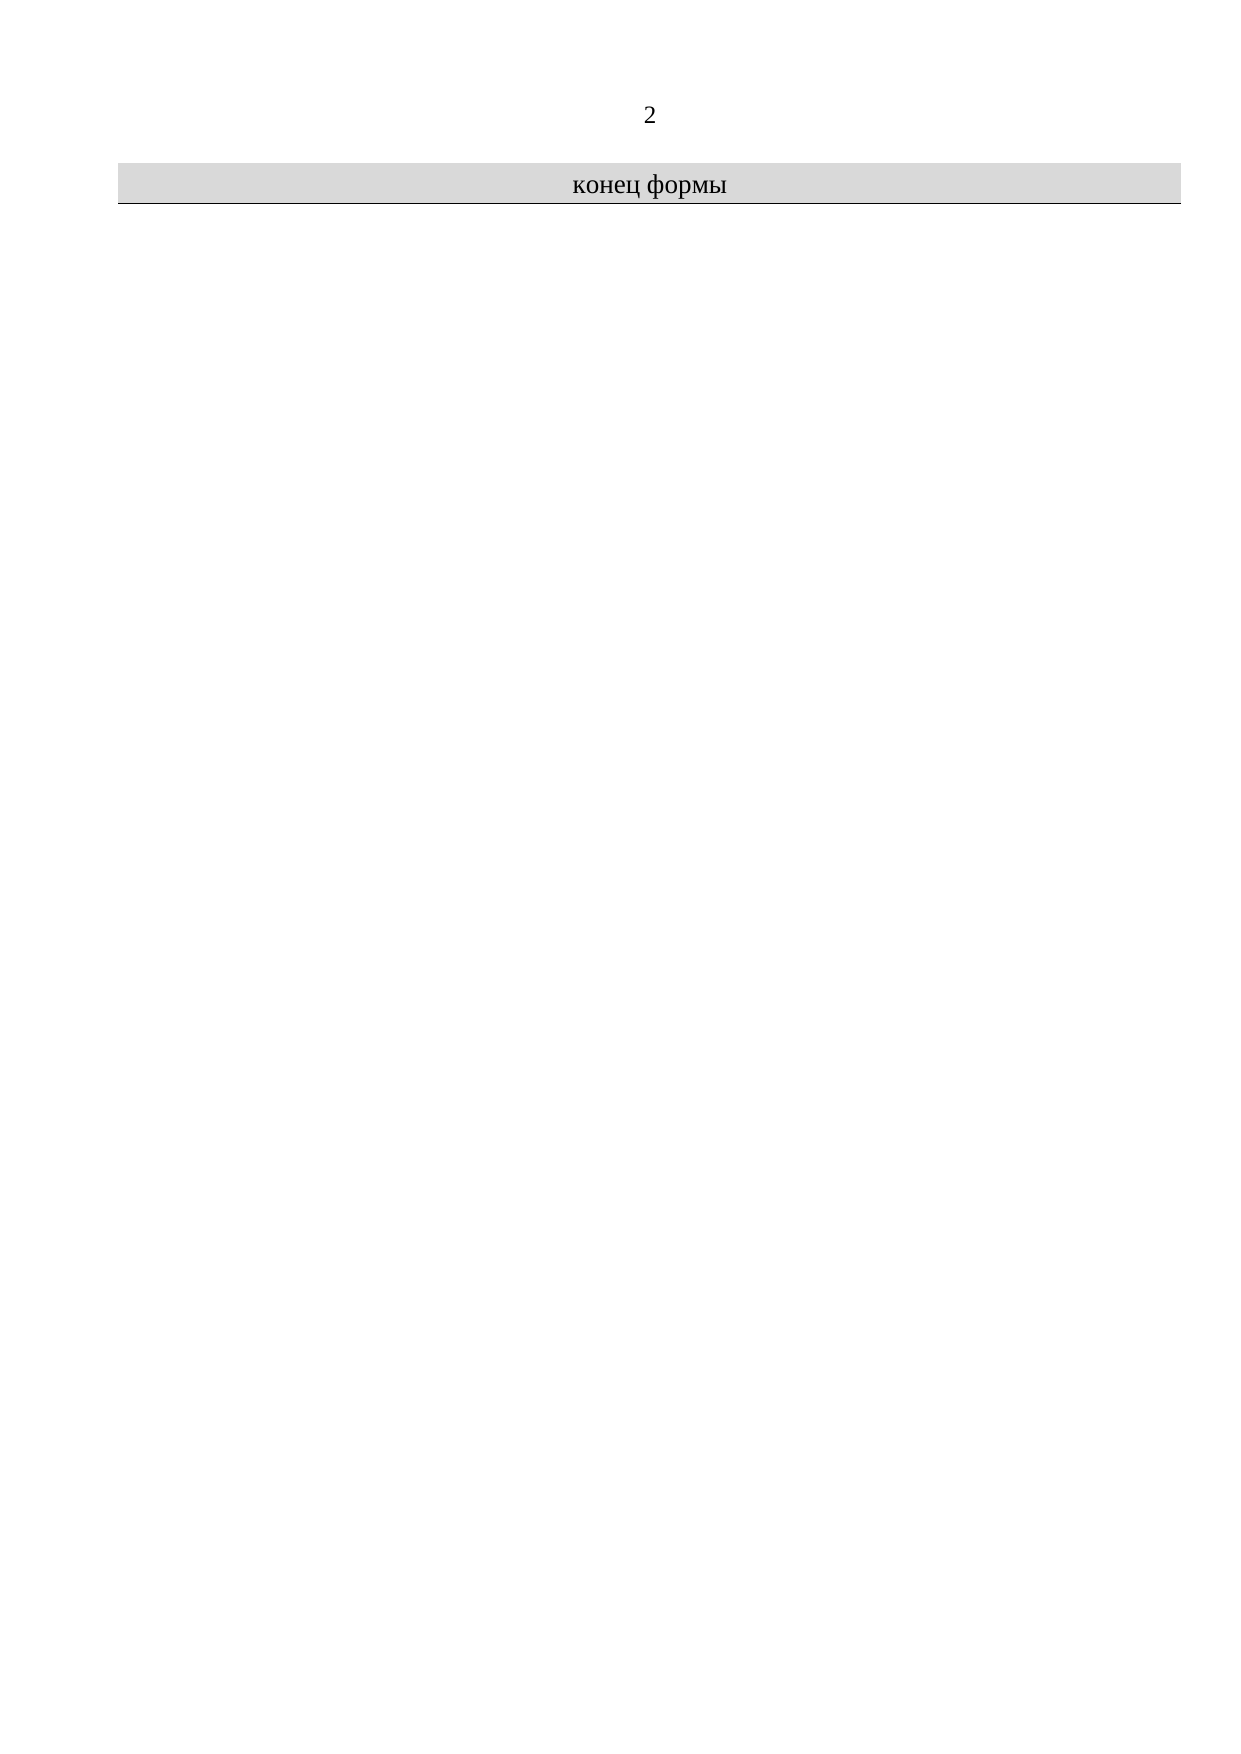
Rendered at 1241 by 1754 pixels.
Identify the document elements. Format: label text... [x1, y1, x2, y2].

text конец формы [118, 163, 1181, 203]
